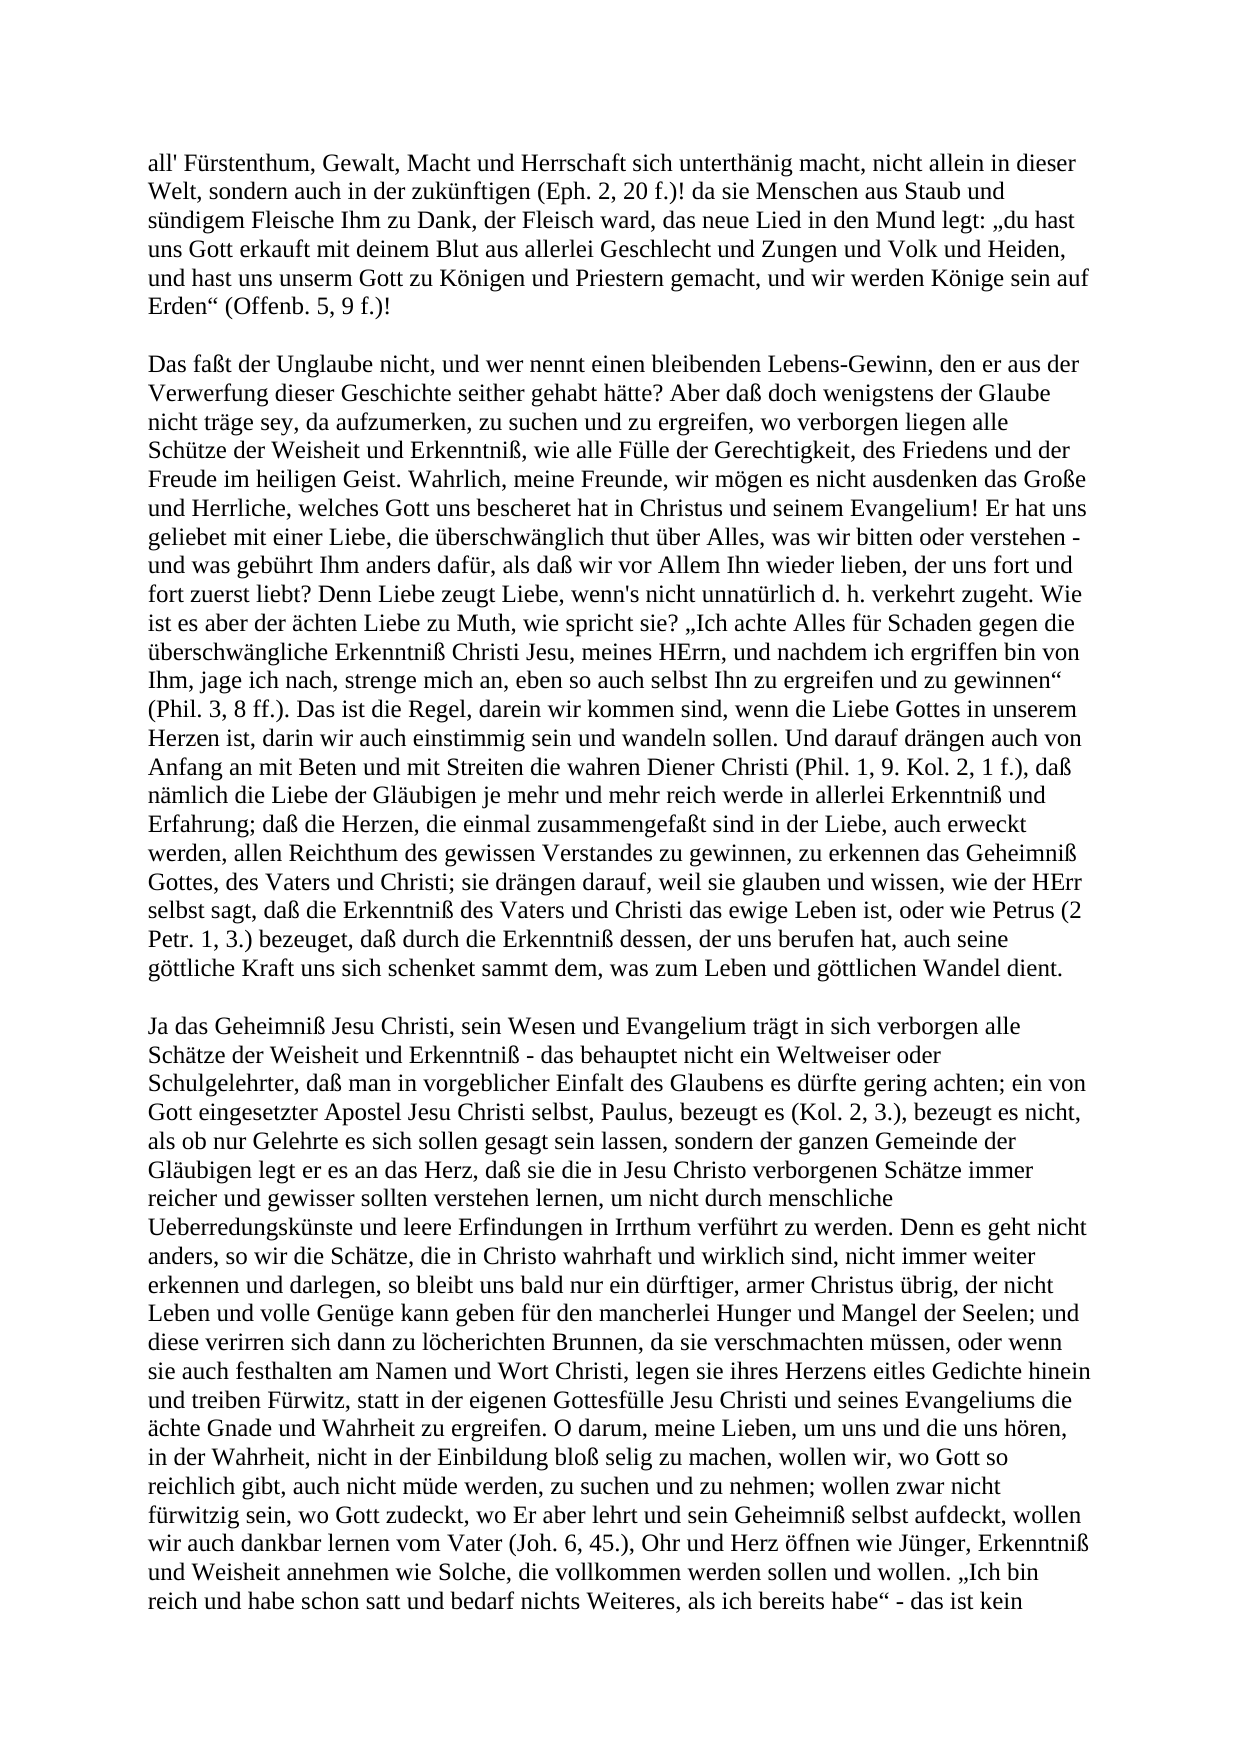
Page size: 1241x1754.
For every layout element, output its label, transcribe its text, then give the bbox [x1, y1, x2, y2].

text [148, 1068, 1093, 1615]
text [148, 148, 1093, 378]
text Das faßt der Unglaube nicht, und wer nennt einen bleibenden Lebens-Gewinn, den er aus der Verwerfung dieser Geschichte seither gehabt hätte? Aber daß doch wenigstens der Glaube nicht träge sey, da aufzumerken, zu suchen und zu ergreifen, wo verborgen liegen alle Schütze der Weisheit und Erkenntniß, wie alle Fülle der Gerechtigkeit, des Friedens und der Freude im heiligen Geist. Wahrlich, meine Freunde, wir mögen es nicht ausdenken das Große und Herrliche, welches Gott uns bescheret hat in Christus und seinem Evangelium! Er hat uns geliebet mit einer Liebe, die überschwänglich thut über Alles, was wir bitten oder verstehen - und was gebührt Ihm anders dafür, als daß wir vor Allem Ihn wieder lieben, der uns fort und fort zuerst liebt? Denn Liebe zeugt Liebe, wenn's nicht unnatürlich d. h. verkehrt zugeht. Wie ist es aber der ächten Liebe zu Muth, wie spricht sie? „Ich achte Alles für Schaden gegen die überschwängliche Erkenntniß Christi Jesu, meines HErrn, und nachdem ich ergriffen bin von Ihm, jage ich nach, strenge mich an, eben so auch selbst Ihn zu ergreifen und zu gewinnen“ (Phil. 3, 8 ff.). Das ist die Regel, darein wir kommen sind, wenn die Liebe Gottes in unserem Herzen ist, darin wir auch einstimmig sein und wandeln sollen. Und darauf drängen auch von Anfang an mit Beten und mit Streiten die wahren Diener Christi (Phil. 1, 9. Kol. 2, 1 f.), daß nämlich die Liebe der Gläubigen je mehr und mehr reich werde in allerlei Erkenntniß und Erfahrung; daß die Herzen, die einmal zusammengefaßt sind in der Liebe, auch erweckt werden, allen Reichthum des gewissen Verstandes zu gewinnen, zu erkennen das Geheimniß Gottes, des Vaters und Christi; sie drängen darauf, weil sie glauben und wissen, wie der HErr selbst sagt, daß die Erkenntniß des Vaters und Christi das ewige Leben ist, oder wie Petrus (2 Petr. 1, 3.) bezeuget, daß durch die Erkenntniß dessen, der uns berufen hat, auch seine göttliche Kraft uns sich schenket sammt dem, was zum Leben und göttlichen Wandel dient. [148, 407, 1093, 1039]
